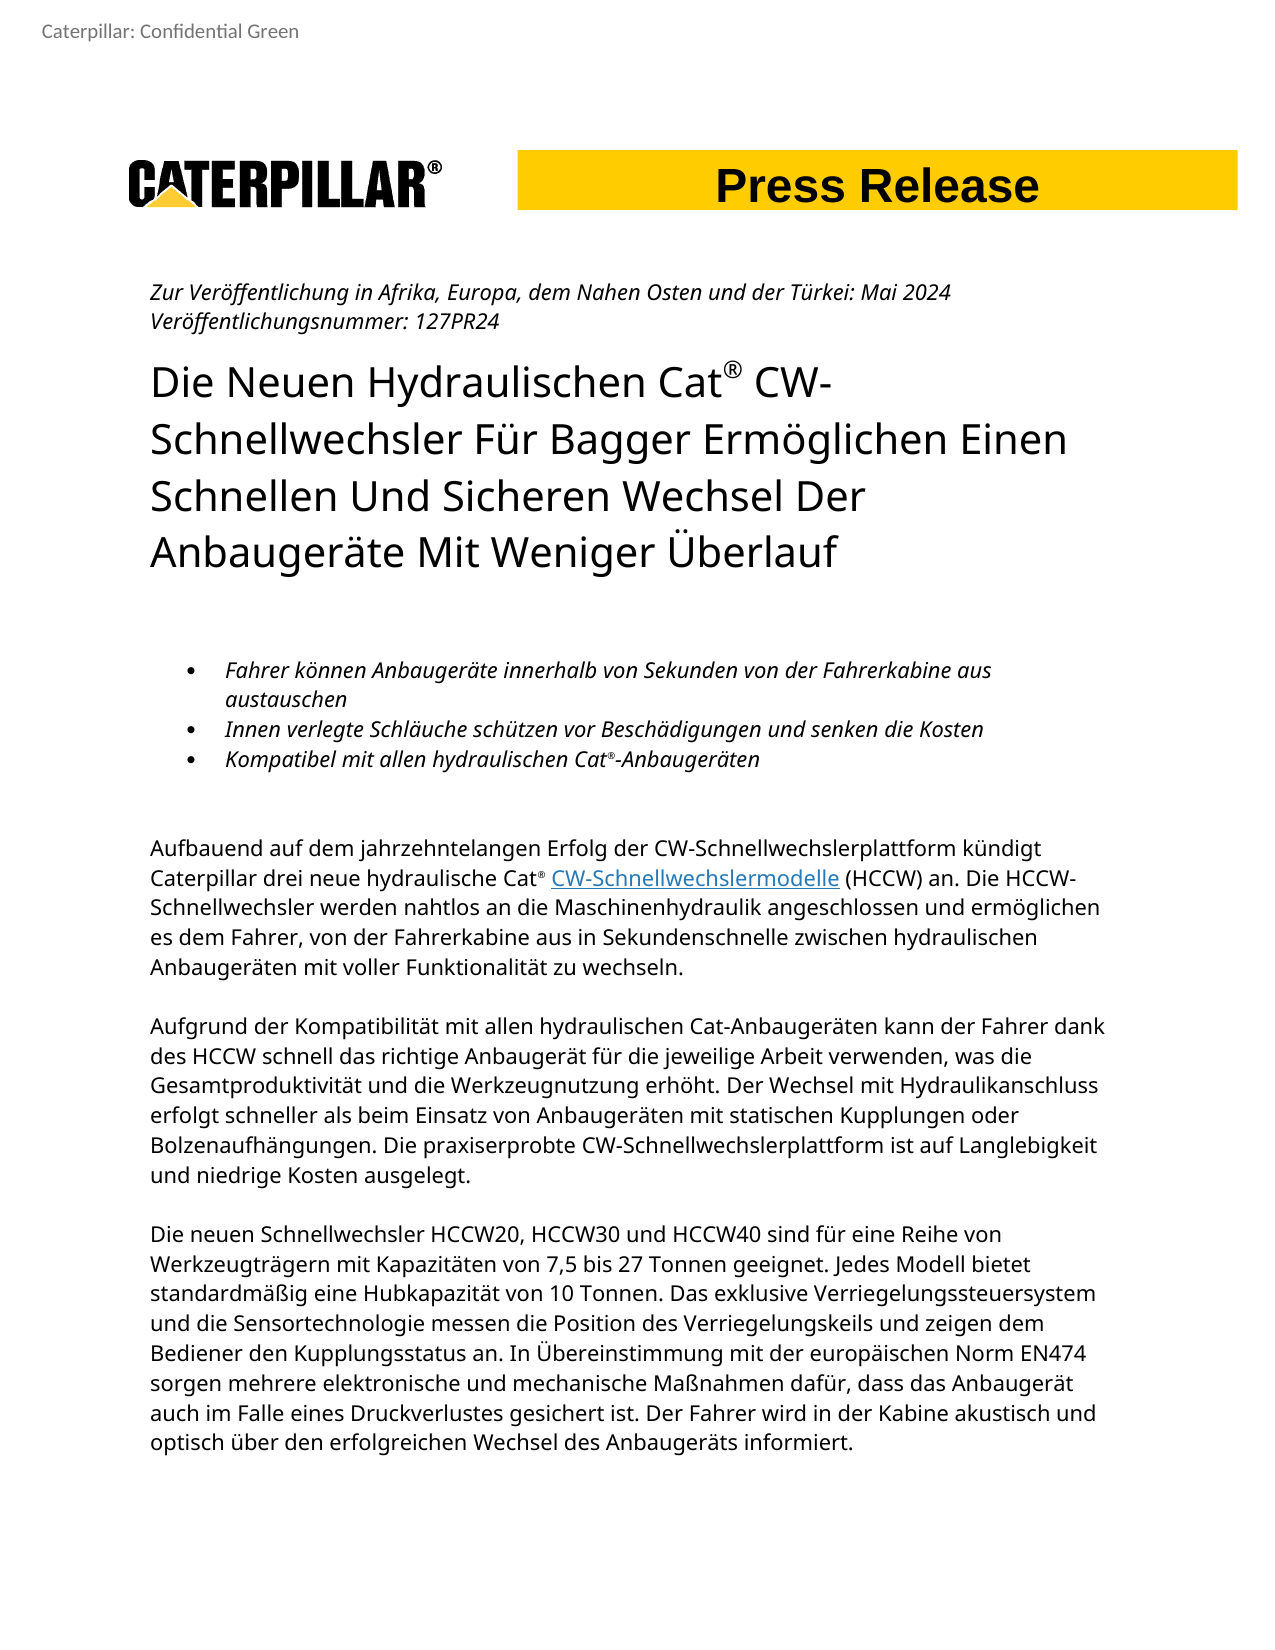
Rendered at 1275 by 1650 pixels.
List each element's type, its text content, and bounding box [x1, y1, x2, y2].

list Innen verlegte Schläuche schützen vor Beschädigungen und senken die Kosten [187, 714, 1106, 744]
subtitle Die Neuen Hydraulischen Cat® CW-Schnellwechsler Für Bagger Ermöglichen Einen Schnellen Und Sicheren Wechsel Der Anbaugeräte Mit Weniger Überlauf [150, 353, 1106, 580]
text Zur Veröffentlichung in Afrika, Europa, dem Nahen Osten und der Türkei: Mai 2024 Veröffentlichungsnummer: 127PR24 [500, 277, 1106, 336]
text Aufbauend auf dem jahrzehntelangen Erfolg der CW-Schnellwechslerplattform kündigt Caterpillar drei neue hydraulische Cat® CW-Schnellwechslermodelle (HCCW) an. Die HCCW-Schnellwechsler werden nahtlos an die Maschinenhydraulik angeschlossen und ermöglichen es dem Fahrer, von der Fahrerkabine aus in Sekundenschnelle zwischen hydraulischen Anbaugeräten mit voller Funktionalität zu wechseln. [150, 833, 1106, 982]
list Fahrer können Anbaugeräte innerhalb von Sekunden von der Fahrerkabine aus austauschen [187, 655, 1106, 714]
text Aufgrund der Kompatibilität mit allen hydraulischen Cat-Anbaugeräten kann der Fahrer dank des HCCW schnell das richtige Anbaugerät für die jeweilige Arbeit verwenden, was die Gesamtproduktivität und die Werkzeugnutzung erhöht. Der Wechsel mit Hydraulikanschluss erfolgt schneller als beim Einsatz von Anbaugeräten mit statischen Kupplungen oder Bolzenaufhängungen. Die praxiserprobte CW-Schnellwechslerplattform ist auf Langlebigkeit und niedrige Kosten ausgelegt. [150, 1011, 1106, 1190]
text Die neuen Schnellwechsler HCCW20, HCCW30 und HCCW40 sind für eine Reihe von Werkzeugträgern mit Kapazitäten von 7,5 bis 27 Tonnen geeignet. Jedes Modell bietet standardmäßig eine Hubkapazität von 10 Tonnen. Das exklusive Verriegelungssteuersystem und die Sensortechnologie messen die Position des Verriegelungskeils und zeigen dem Bediener den Kupplungsstatus an. In Übereinstimmung mit der europäischen Norm EN474 sorgen mehrere elektronische und mechanische Maßnahmen dafür, dass das Anbaugerät auch im Falle eines Druckverlustes gesichert ist. Der Fahrer wird in der Kabine akustisch und optisch über den erfolgreichen Wechsel des Anbaugeräts informiert. [150, 1219, 1106, 1457]
list Kompatibel mit allen hydraulischen Cat®-Anbaugeräten [187, 744, 1106, 774]
